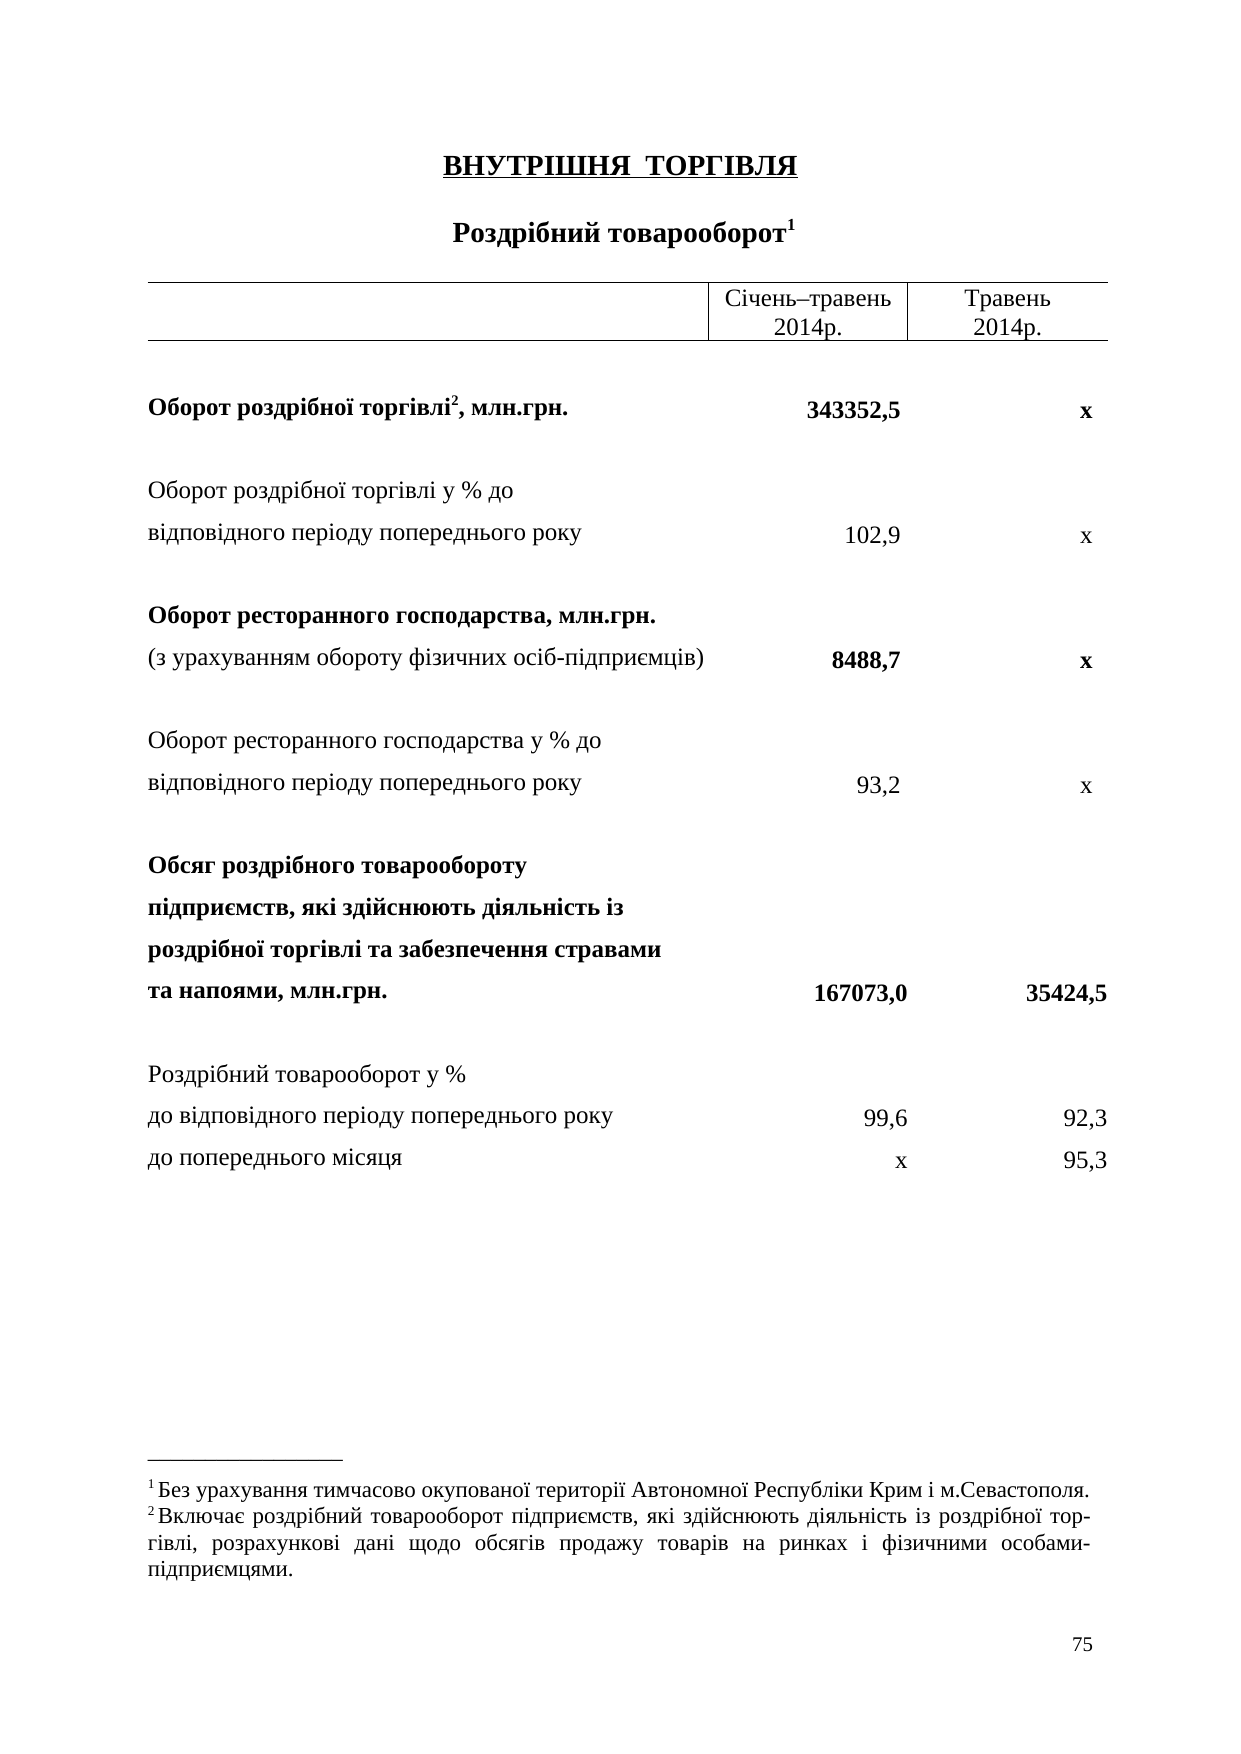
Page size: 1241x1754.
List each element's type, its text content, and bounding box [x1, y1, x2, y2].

text 1 Без урахування тимчасово окупованої території Автономної Республіки Крим і м.Севастополя. [148, 1476, 1092, 1502]
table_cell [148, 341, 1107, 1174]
text ВНУТРІШНЯ ТОРГІВЛЯ [148, 148, 1092, 181]
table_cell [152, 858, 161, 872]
text _________________ [148, 1437, 1092, 1464]
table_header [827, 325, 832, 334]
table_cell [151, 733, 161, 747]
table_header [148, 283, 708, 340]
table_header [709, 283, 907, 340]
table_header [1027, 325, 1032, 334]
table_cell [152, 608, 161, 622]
text Роздрібний товарооборот1 [148, 215, 1092, 248]
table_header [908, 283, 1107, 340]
text 2 Включає роздрібний товарооборот підприємств, які здійснюють діяльність із роздрібної тор-гівлі, розрахункові дані щодо обсягів продажу товарів на ринках і фізичними особами-підприємцями. [148, 1502, 1092, 1582]
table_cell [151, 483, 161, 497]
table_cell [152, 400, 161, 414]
